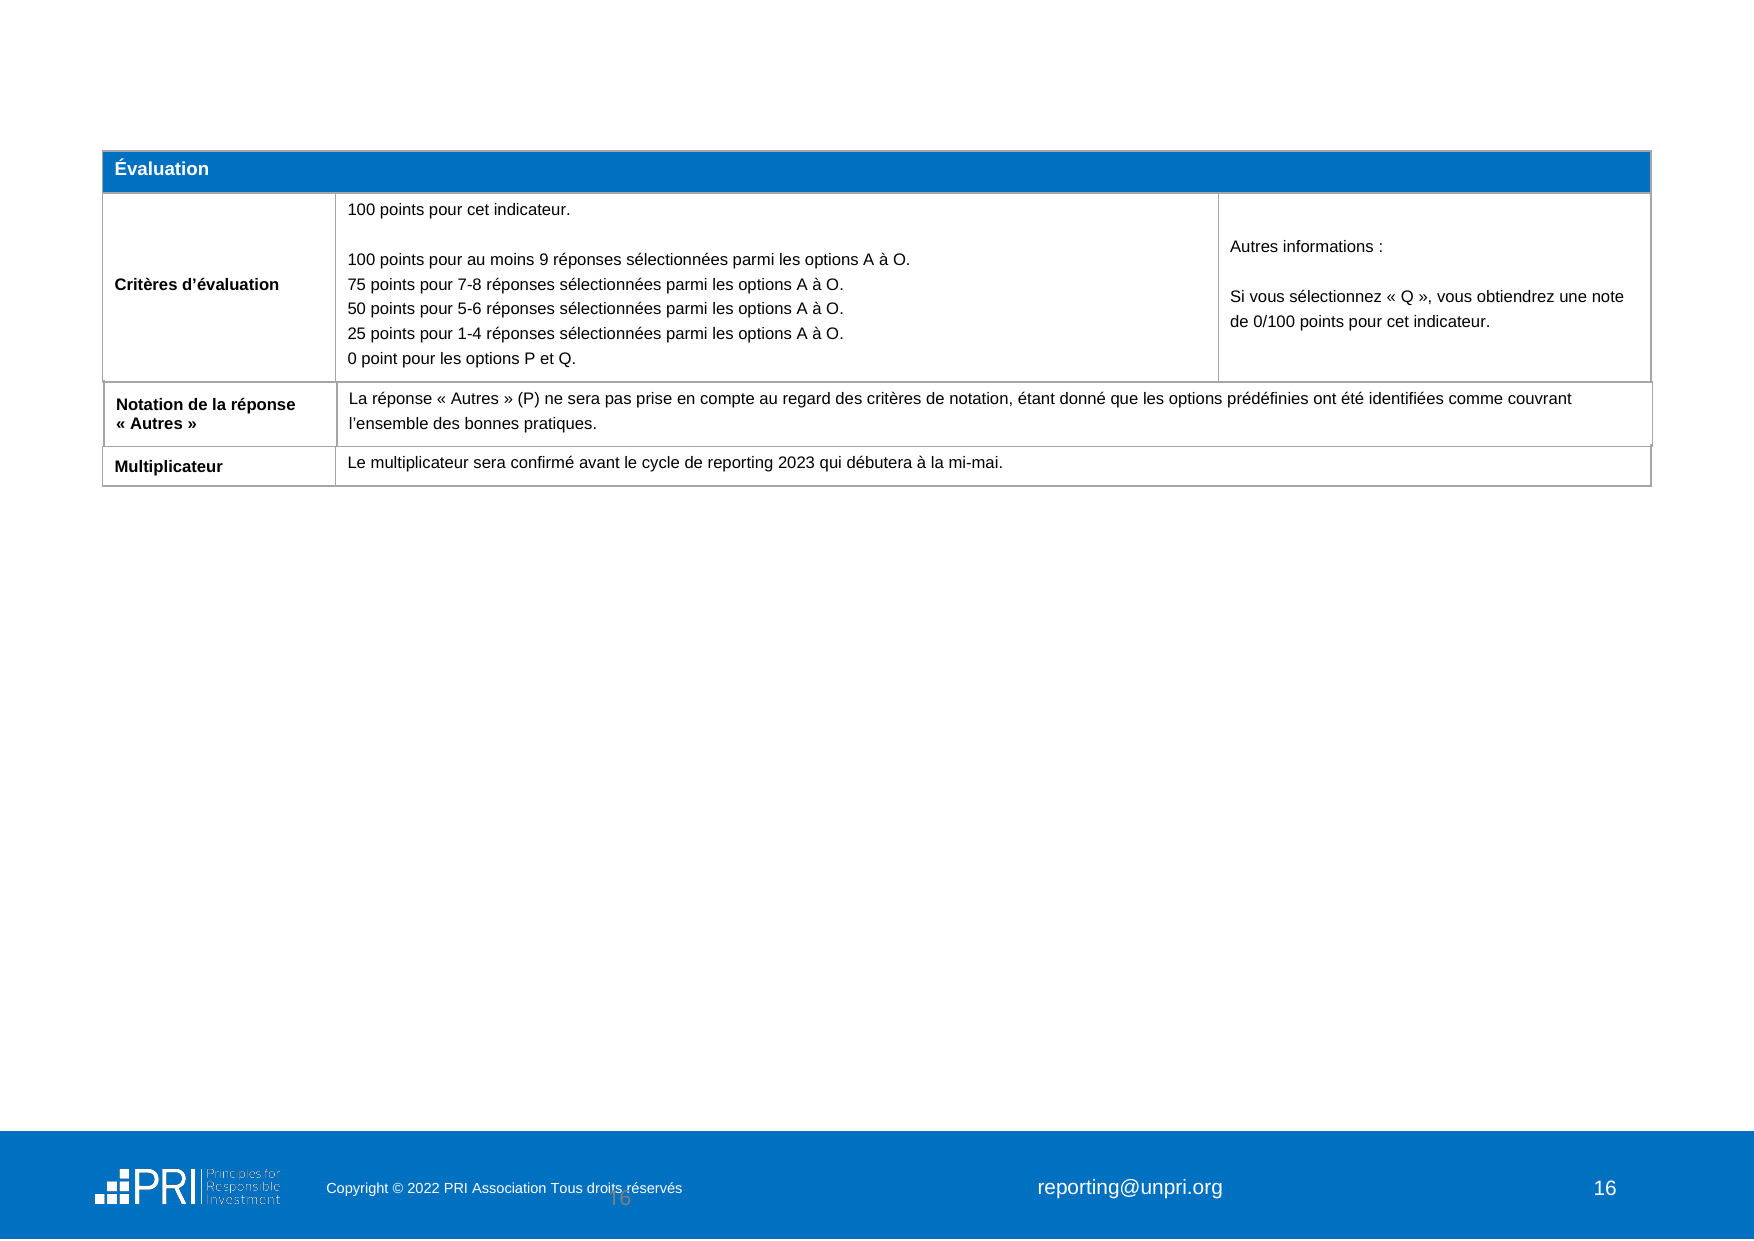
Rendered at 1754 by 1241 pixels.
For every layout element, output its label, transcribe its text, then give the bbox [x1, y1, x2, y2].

table_cell Notation de la réponse « Autres » [105, 383, 336, 446]
picture [92, 1166, 282, 1207]
table_cell La réponse « Autres » (P) ne sera pas prise en compte au regard des critères de notation, étant donné que les options prédéfinies ont été identifiées comme couvrant l’ensemble des bonnes pratiques. [338, 383, 1652, 446]
table_cell 100 points pour cet indicateur. 100 points pour au moins 9 réponses sélectionnées parmi les options A à O. 75 points pour 7-8 réponses sélectionnées parmi les options A à O. 50 points pour 5-6 réponses sélectionnées parmi les options A à O. 25 points pour 1-4 réponses sélectionnées parmi les options A à O. 0 point pour les options P et Q. [336, 194, 1218, 381]
table_cell Autres informations : Si vous sélectionnez « Q », vous obtiendrez une note de 0/100 points pour cet indicateur. [1219, 194, 1650, 381]
table_cell Évaluation [103, 152, 1650, 192]
table_cell Le multiplicateur sera confirmé avant le cycle de reporting 2023 qui débutera à la mi-mai. [336, 447, 1650, 485]
table_cell Critères d’évaluation [103, 194, 335, 381]
table_cell Multiplicateur [103, 447, 335, 485]
